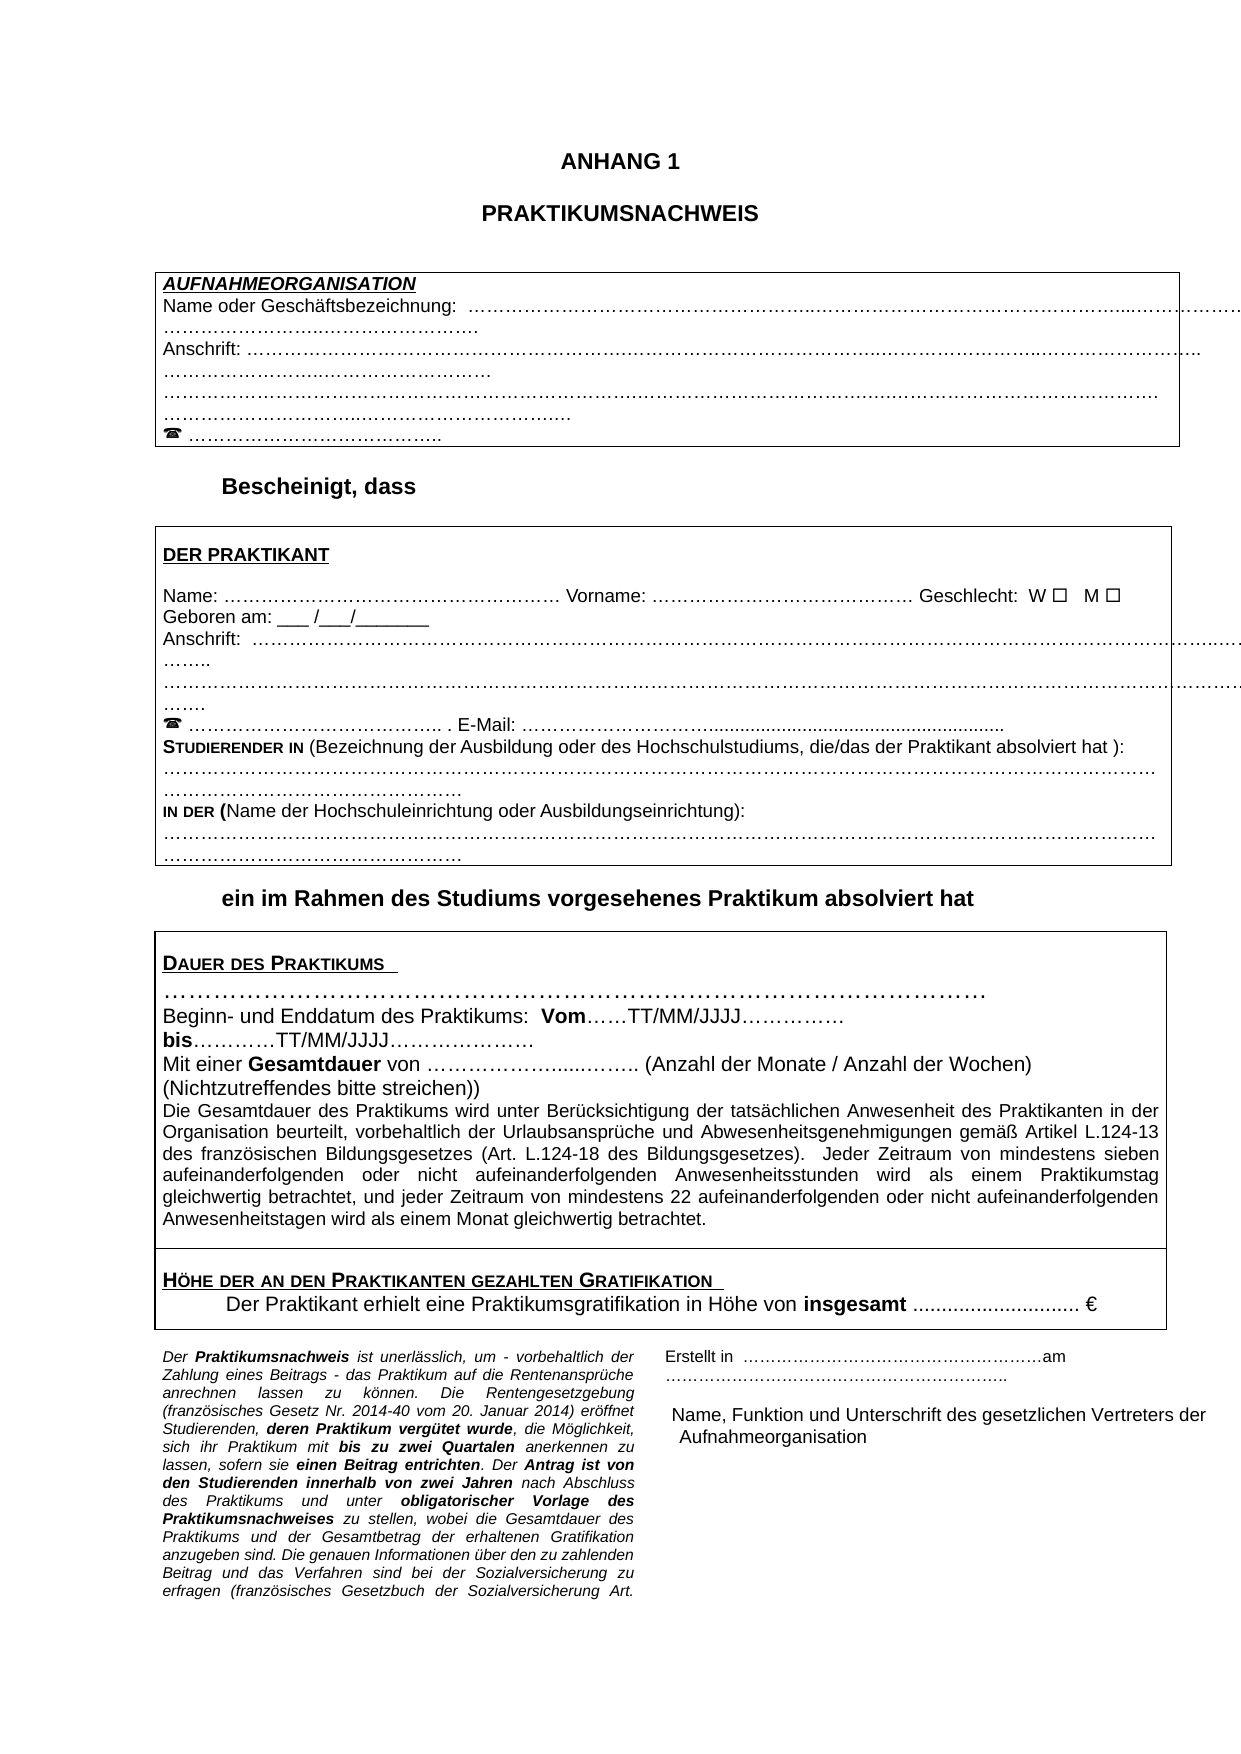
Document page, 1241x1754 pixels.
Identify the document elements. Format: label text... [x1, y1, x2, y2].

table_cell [658, 1330, 1167, 1600]
table_header DER PRAKTIKANT Name: ……………………………………………… Vorname: …………………………………… Geschlecht: W M Geboren am: ___ /___/_______ Anschrift: ………………………………………………………………………………………………………………………………………..………….…….. ………………………………………………………………………………………………………………………………………………………………………. ………………………………….. . E-Mail: …………………………......................................................... Studierender in (Bezeichnung der Ausbildung oder des Hochschulstudiums, die/das der Praktikant absolviert hat ): ……………………………………………………………………………………………………………………………………………………………………………………… in der (Name der Hochschuleinrichtung oder Ausbildungseinrichtung): ……………………………………………………………………………………………………………………………………………………………………………………… [156, 527, 1171, 865]
table_cell Höhe der an den Praktikanten gezahlten Gratifikation Der Praktikant erhielt eine Praktikumsgratifikation in Höhe von insgesamt ............................. € [156, 1249, 1166, 1329]
text PRAKTIKUMSNACHWEIS [148, 200, 1093, 227]
table_header AUFNAHMEORGANISATION Name oder Geschäftsbezeichnung: ………………………………………………..…………………………………………....……………………..……………………..……………………. Anschrift: …………………………………………………….…………………………………..……………………..……………………..……………………..……………………… ………………………………………………………………….……………………………….….…………………………………….…………………………..………………………….… ………………………………….. [156, 273, 1179, 446]
text Bescheinigt, dass [148, 473, 1093, 499]
table_header Dauer des Praktikums ……………………………………………………………………………………… Beginn- und Enddatum des Praktikums: Vom……TT/MM/JJJJ…………… bis…………TT/MM/JJJJ………………… Mit einer Gesamtdauer von ………………......…….. (Anzahl der Monate / Anzahl der Wochen) (Nichtzutreffendes bitte streichen)) Die Gesamtdauer des Praktikums wird unter Berücksichtigung der tatsächlichen Anwesenheit des Praktikanten in der Organisation beurteilt, vorbehaltlich der Urlaubsansprüche und Abwesenheitsgenehmigungen gemäß Artikel L.124-13 des französischen Bildungsgesetzes (Art. L.124-18 des Bildungsgesetzes). Jeder Zeitraum von mindestens sieben aufeinanderfolgenden oder nicht aufeinanderfolgenden Anwesenheitsstunden wird als einem Praktikumstag gleichwertig betrachtet, und jeder Zeitraum von mindestens 22 aufeinanderfolgenden oder nicht aufeinanderfolgenden Anwesenheitstagen wird als einem Monat gleichwertig betrachtet. [156, 932, 1166, 1248]
text ein im Rahmen des Studiums vorgesehenes Praktikum absolviert hat [148, 885, 1093, 912]
text ANHANG 1 [148, 148, 1093, 174]
